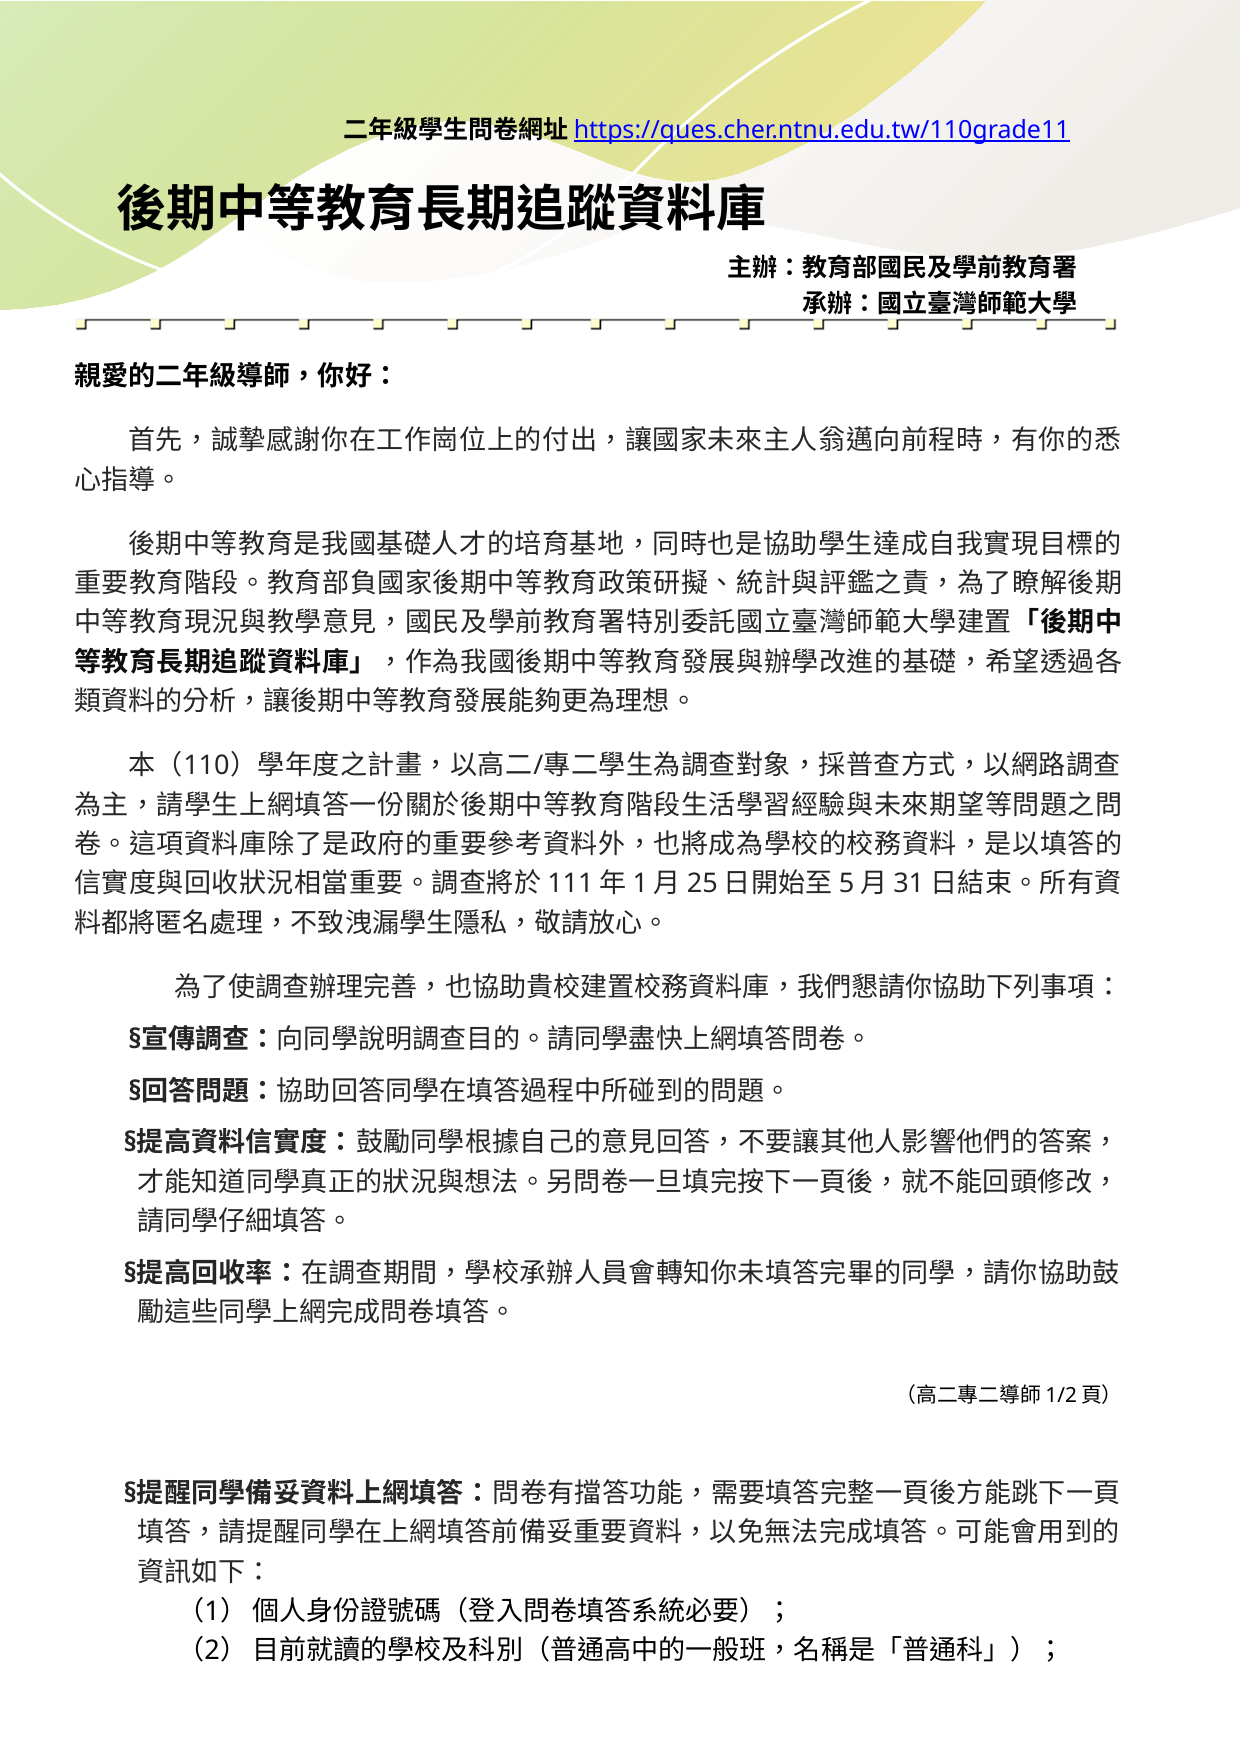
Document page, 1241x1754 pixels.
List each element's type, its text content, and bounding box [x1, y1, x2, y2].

list 目前就讀的學校及科別（普通高中的一般班，名稱是「普通科」）； [177, 1628, 1122, 1668]
picture [73, 314, 1134, 332]
text 親愛的二年級導師，你好： [74, 332, 1122, 393]
text §提高回收率：在調查期間，學校承辦人員會轉知你未填答完畢的同學，請你協助鼓勵這些同學上網完成問卷填答。 [123, 1251, 1122, 1329]
text §提高資料信實度：鼓勵同學根據自己的意見回答，不要讓其他人影響他們的答案，才能知道同學真正的狀況與想法。另問卷一旦填完按下一頁後，就不能回頭修改，請同學仔細填答。 [123, 1120, 1122, 1238]
text 本（110）學年度之計畫，以高二/專二學生為調查對象，採普查方式，以網路調查為主，請學生上網填答一份關於後期中等教育階段生活學習經驗與未來期望等問題之問卷。這項資料庫除了是政府的重要參考資料外，也將成為學校的校務資料，是以填答的信實度與回收狀況相當重要。調查將於111年1月25日開始至5月31日結束。所有資料都將匿名處理，不致洩漏學生隱私，敬請放心。 [74, 743, 1122, 940]
text 後期中等教育是我國基礎人才的培育基地，同時也是協助學生達成自我實現目標的重要教育階段。教育部負國家後期中等教育政策研擬、統計與評鑑之責，為了瞭解後期中等教育現況與教學意見，國民及學前教育署特別委託國立臺灣師範大學建置「後期中等教育長期追蹤資料庫」，作為我國後期中等教育發展與辦學改進的基礎，希望透過各類資料的分析，讓後期中等教育發展能夠更為理想。 [74, 522, 1122, 718]
text 首先，誠摯感謝你在工作崗位上的付出，讓國家未來主人翁邁向前程時，有你的悉心指導。 [74, 418, 1122, 497]
list （高二專二導師1/2頁） [177, 1379, 1122, 1409]
text §回答問題：協助回答同學在填答過程中所碰到的問題。 [74, 1068, 1122, 1108]
list 個人身份證號碼（登入問卷填答系統必要）； [177, 1589, 1122, 1628]
text §宣傳調查：向同學說明調查目的。請同學盡快上網填答問卷。 [74, 1017, 1122, 1056]
text 為了使調查辦理完善，也協助貴校建置校務資料庫，我們懇請你協助下列事項： [120, 965, 1122, 1004]
text §提醒同學備妥資料上網填答：問卷有擋答功能，需要填答完整一頁後方能跳下一頁填答，請提醒同學在上網填答前備妥重要資料，以免無法完成填答。可能會用到的資訊如下： [123, 1471, 1122, 1589]
